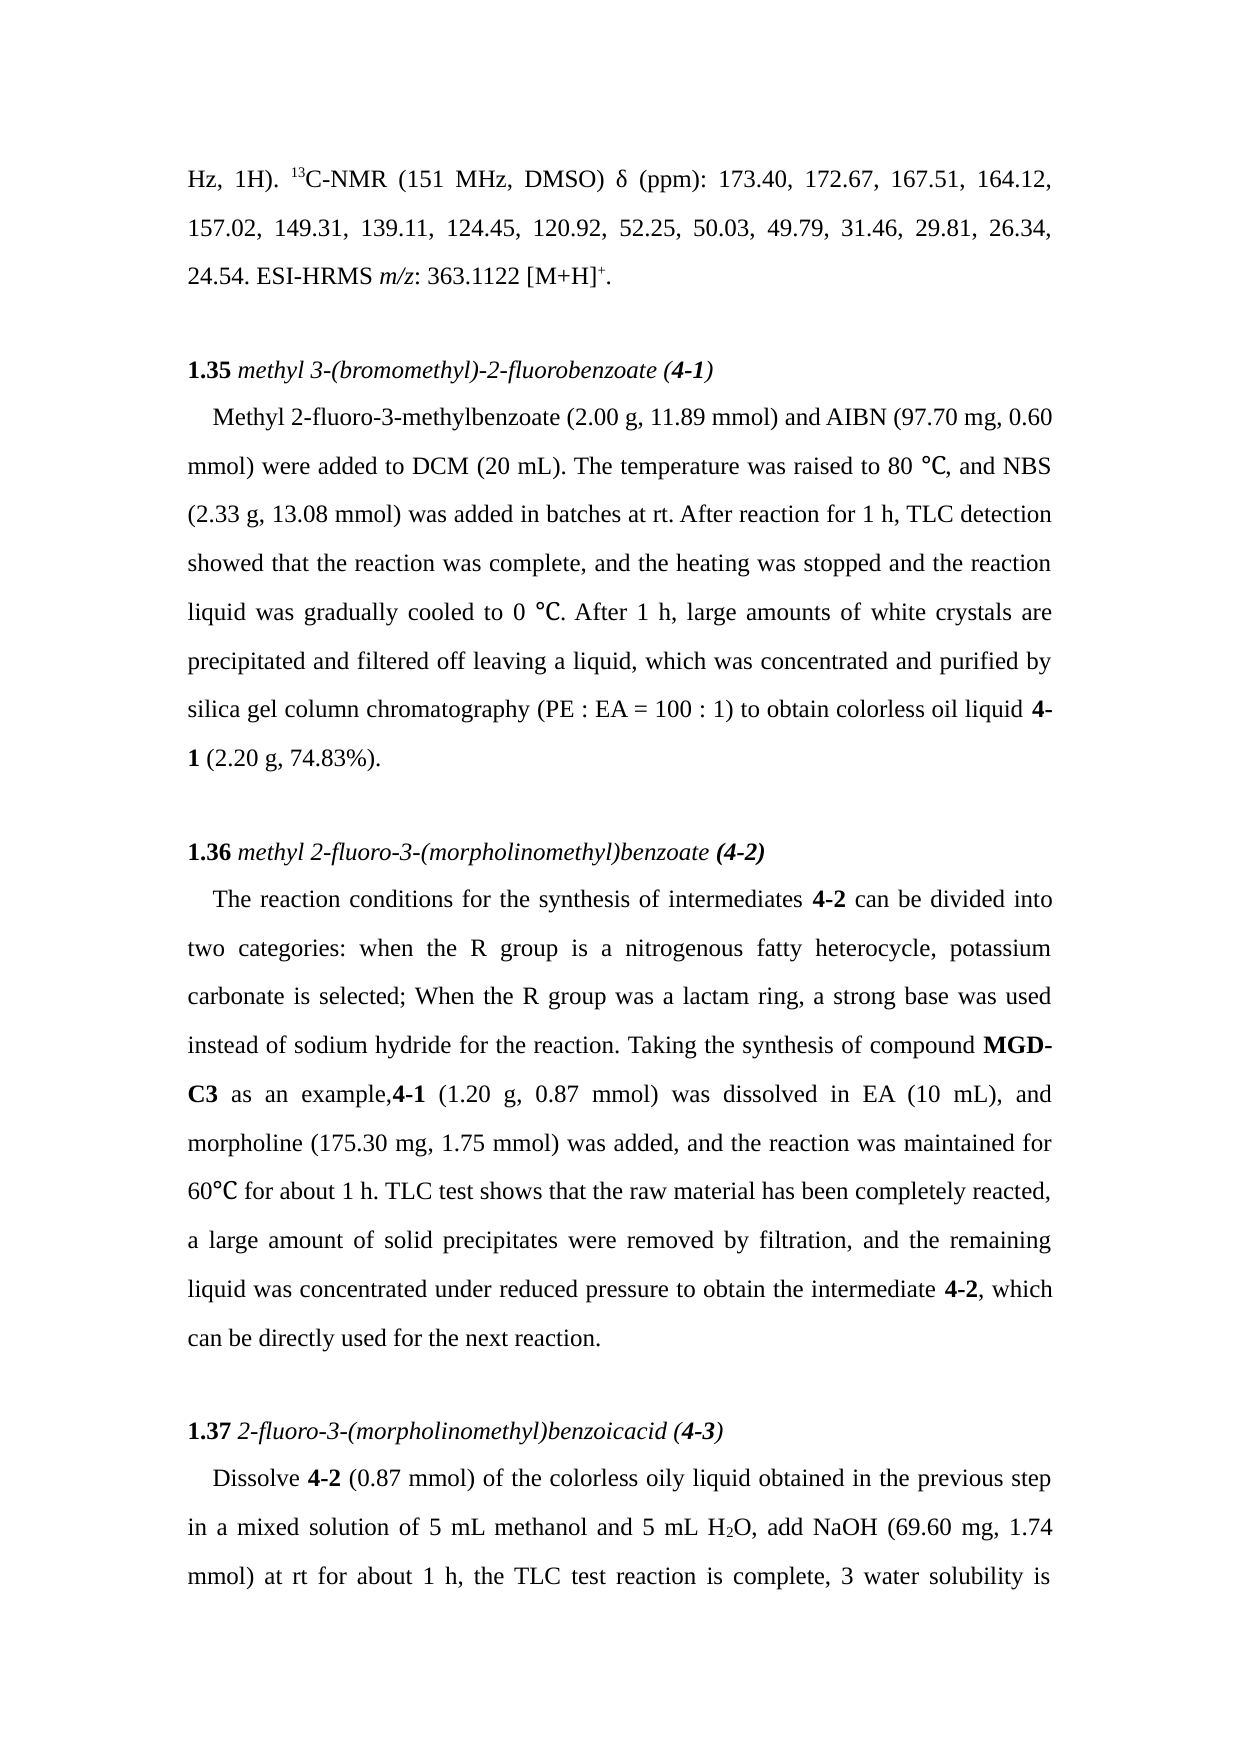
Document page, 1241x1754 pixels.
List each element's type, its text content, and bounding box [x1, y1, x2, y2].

text 1.36 methyl 2-fluoro-3-(morpholinomethyl)benzoate (4-2) [187, 835, 1053, 868]
text 1.35 methyl 3-(bromomethyl)-2-fluorobenzoate (4-1) [187, 353, 1053, 386]
text The reaction conditions for the synthesis of intermediates 4-2 can be divided into two categories: when the R group is a nitrogenous fatty heterocycle, potassium carbonate is selected; When the R group was a lactam ring, a strong base was used instead of sodium hydride for the reaction. Taking the synthesis of compound MGD-C3 as an example,4-1 (1.20 g, 0.87 mmol) was dissolved in EA (10 mL), and morpholine (175.30 mg, 1.75 mmol) was added, and the reaction was maintained for 60℃ for about 1 h. TLC test shows that the raw material has been completely reacted, a large amount of solid precipitates were removed by filtration, and the remaining liquid was concentrated under reduced pressure to obtain the intermediate 4-2, which can be directly used for the next reaction. [187, 882, 1053, 1353]
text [187, 1461, 1053, 1591]
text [187, 162, 1053, 292]
text Methyl 2-fluoro-3-methylbenzoate (2.00 g, 11.89 mmol) and AIBN (97.70 mg, 0.60 mmol) were added to DCM (20 mL). The temperature was raised to 80 ℃, and NBS (2.33 g, 13.08 mmol) was added in batches at rt. After reaction for 1 h, TLC detection showed that the reaction was complete, and the heating was stopped and the reaction liquid was gradually cooled to 0 ℃. After 1 h, large amounts of white crystals are precipitated and filtered off leaving a liquid, which was concentrated and purified by silica gel column chromatography (PE : EA = 100 : 1) to obtain colorless oil liquid 4-1 (2.20 g, 74.83%). [187, 400, 1053, 774]
text 1.37 2-fluoro-3-(morpholinomethyl)benzoicacid (4-3) [187, 1414, 1053, 1447]
